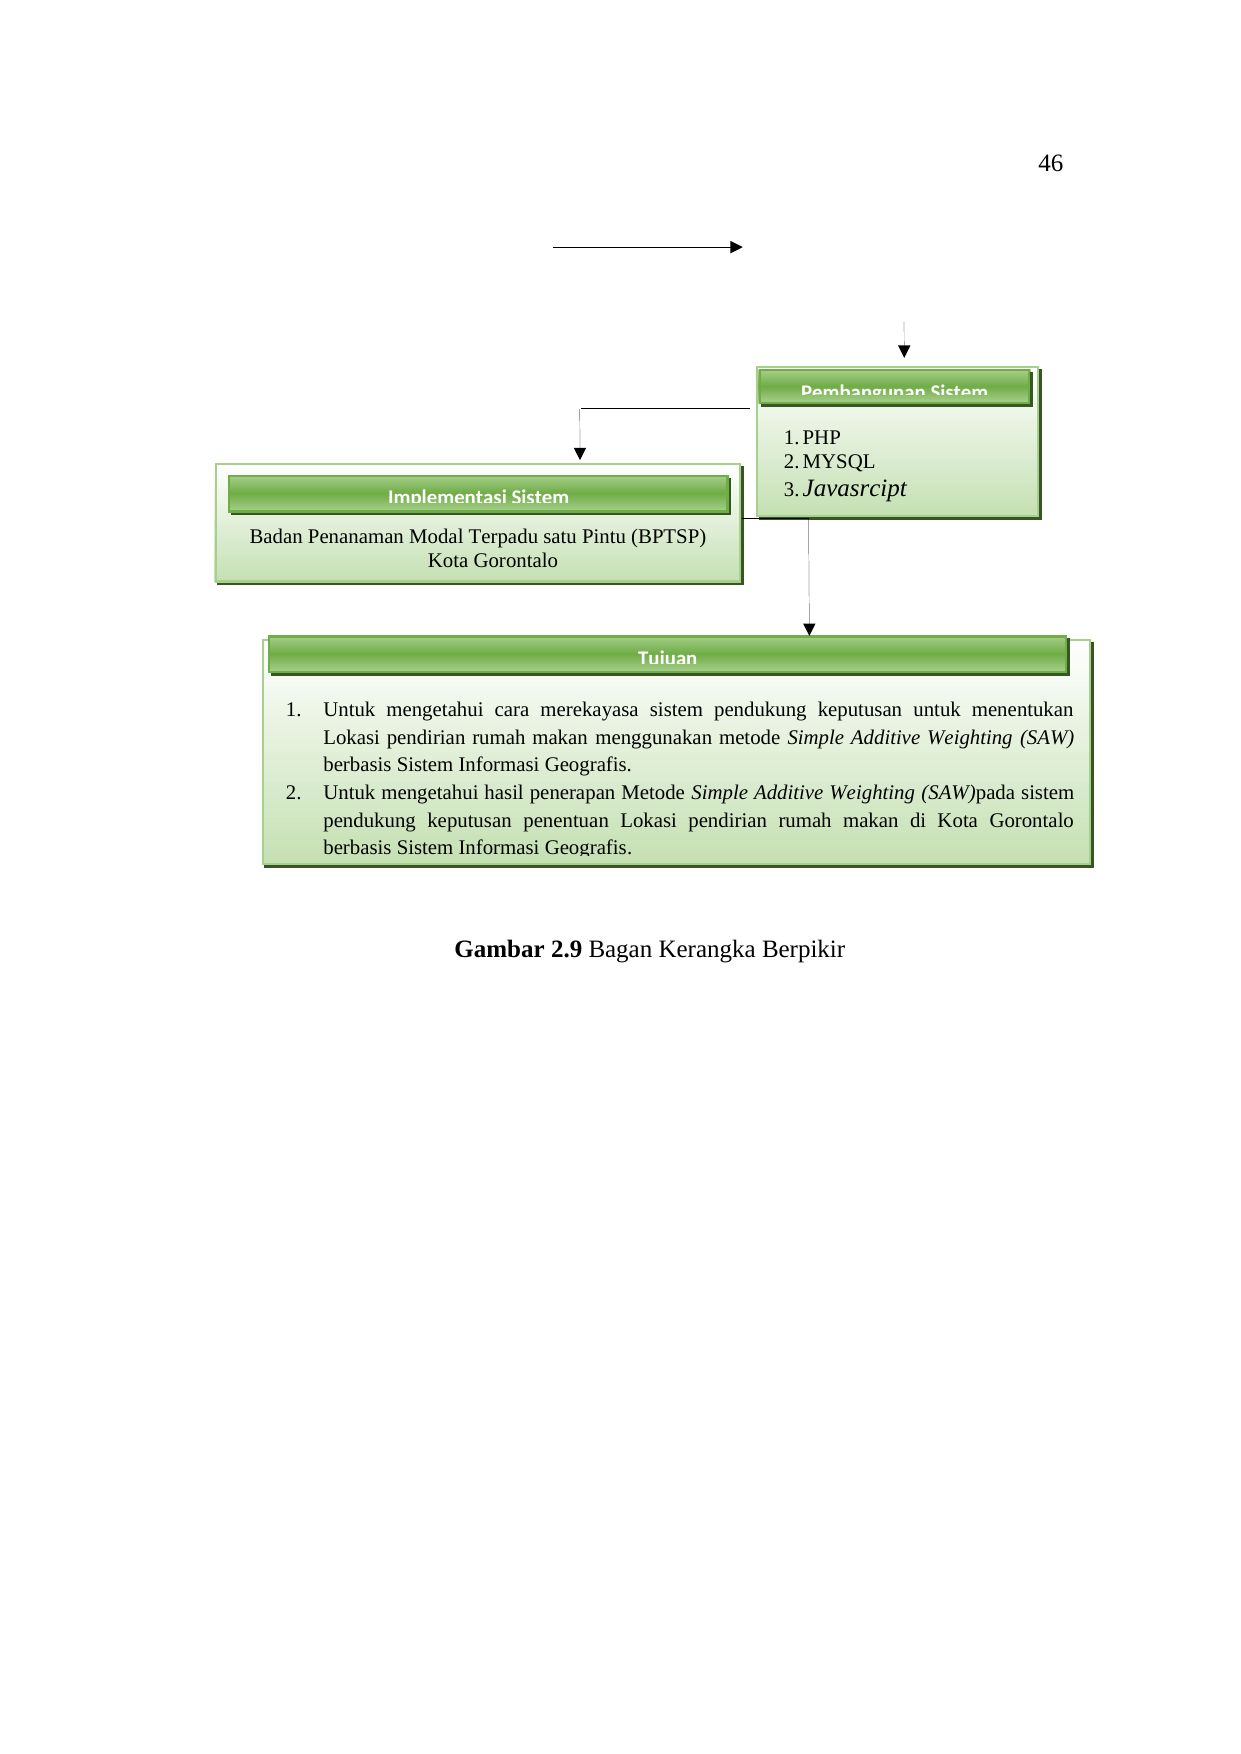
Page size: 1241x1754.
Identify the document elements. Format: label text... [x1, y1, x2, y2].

text Gambar 2.9 Bagan Kerangka Berpikir [236, 934, 1063, 963]
